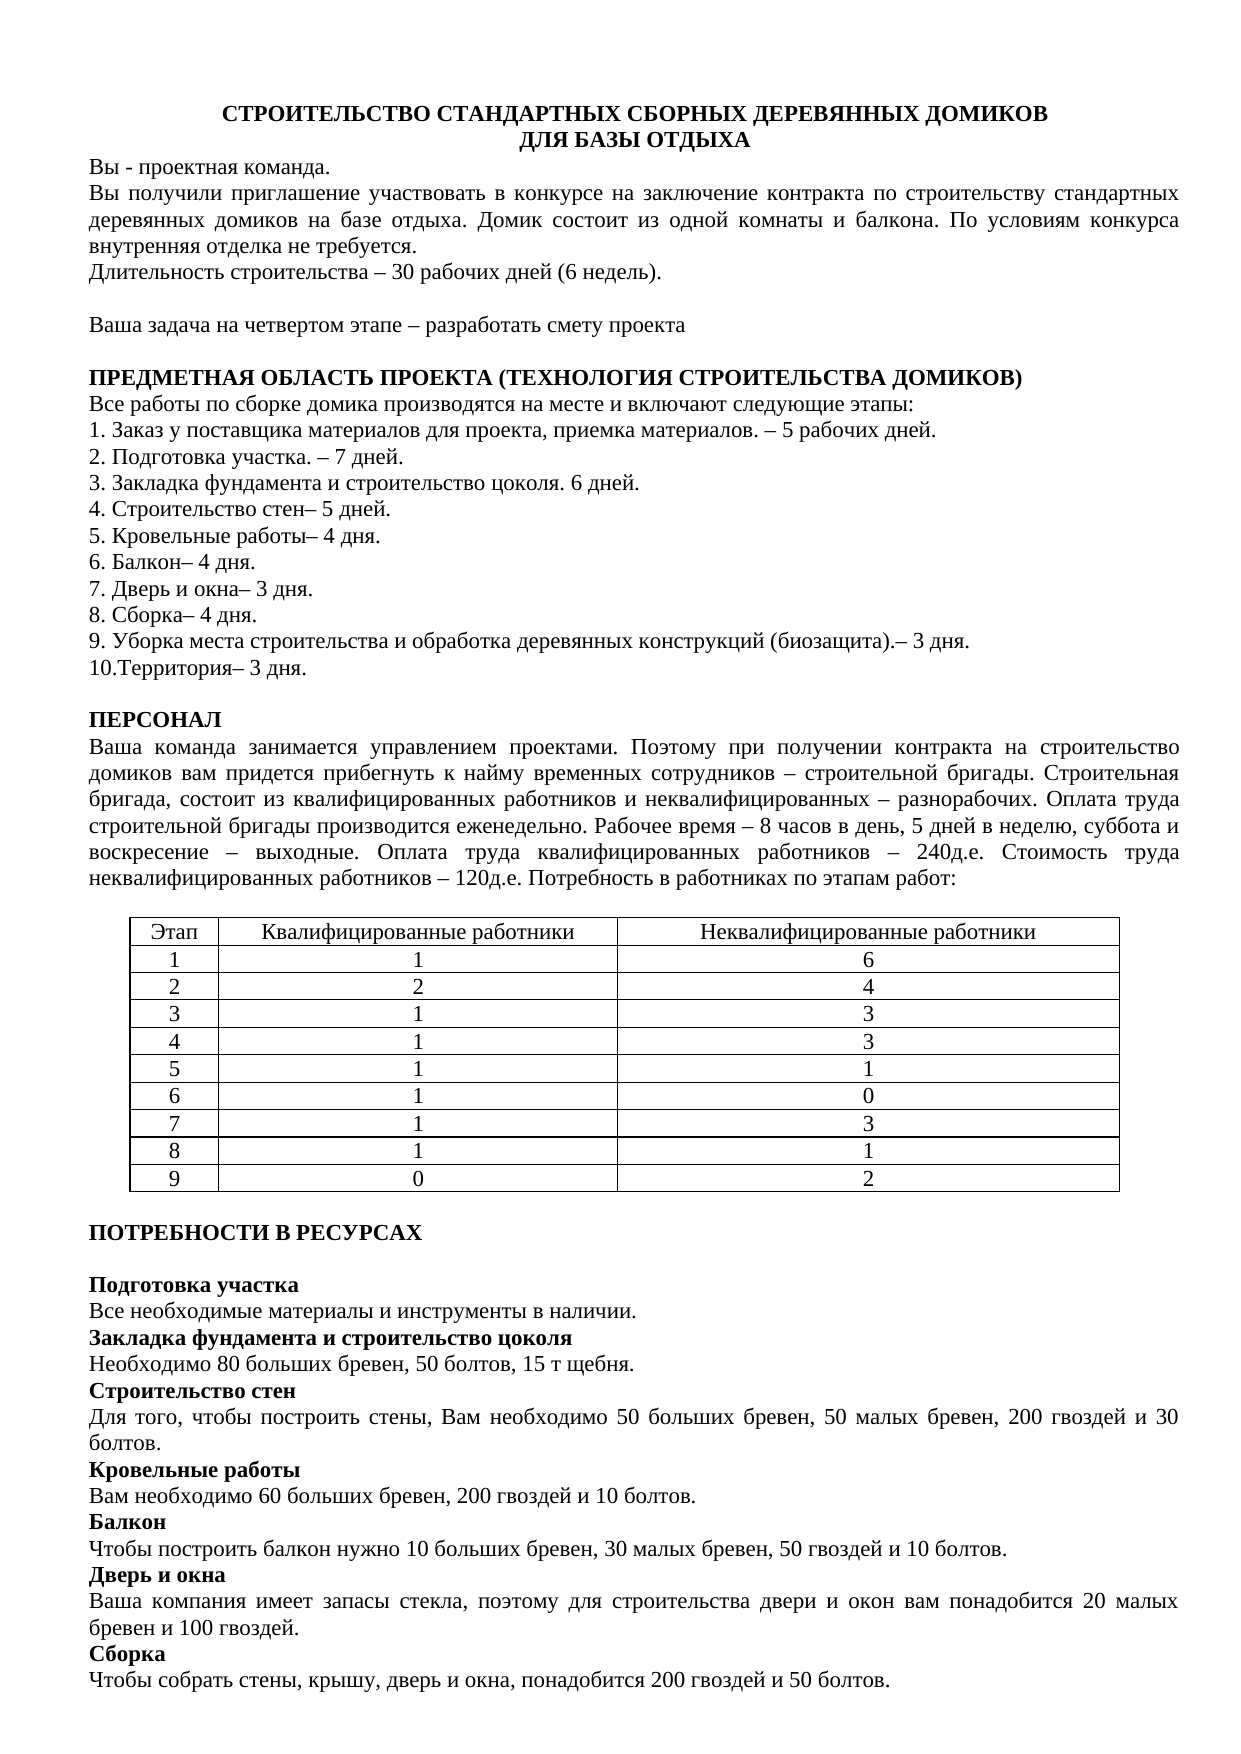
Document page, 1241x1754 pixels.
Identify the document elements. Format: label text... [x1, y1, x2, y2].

text Все работы по сборке домика производятся на месте и включают следующие этапы: [89, 390, 1181, 416]
text 1. Заказ у поставщика материалов для проекта, приемка материалов. – 5 рабочих дней. [89, 416, 1181, 443]
table_cell 2 [618, 1165, 1119, 1191]
table_cell 3 [618, 1000, 1119, 1027]
table_header Неквалифицированные работники [618, 918, 1119, 944]
text Вам необходимо 60 больших бревен, 200 гвоздей и 10 болтов. [89, 1482, 1181, 1508]
table_cell 5 [131, 1055, 218, 1082]
text 8. Сборка– 4 дня. [89, 601, 1181, 627]
text 4. Строительство стен– 5 дней. [89, 496, 1181, 522]
text Все необходимые материалы и инструменты в наличии. [89, 1298, 1181, 1324]
table_cell 6 [131, 1083, 218, 1109]
text Необходимо 80 больших бревен, 50 болтов, 15 т щебня. [89, 1350, 1181, 1377]
text Ваша компания имеет запасы стекла, поэтому для строительства двери и окон вам понадобится 20 малых бревен и 100 гвоздей. [89, 1587, 1181, 1640]
table_cell 1 [219, 1083, 617, 1109]
table_cell 1 [131, 946, 218, 972]
text 10.Территория– 3 дня. [89, 654, 1181, 680]
table_cell 3 [618, 1028, 1119, 1054]
text ДЛЯ БАЗЫ ОТДЫХА [89, 127, 1181, 153]
text 6. Балкон– 4 дня. [89, 548, 1181, 574]
table_cell 3 [618, 1110, 1119, 1136]
table_cell 1 [618, 1055, 1119, 1082]
table_cell 6 [618, 946, 1119, 972]
text Ваша задача на четвертом этапе – разработать смету проекта [89, 311, 1181, 337]
table_cell 9 [131, 1165, 218, 1191]
table_cell 0 [219, 1165, 617, 1191]
text Для того, чтобы построить стены, Вам необходимо 50 больших бревен, 50 малых бревен, 200 гвоздей и 30 болтов. [89, 1403, 1181, 1456]
text Строительство стен [89, 1377, 1181, 1403]
table_cell 1 [219, 1110, 617, 1136]
table_cell 3 [131, 1000, 218, 1027]
table_header Этап [131, 918, 218, 944]
text Вы получили приглашение участвовать в конкурсе на заключение контракта по строительству стандартных деревянных домиков на базе отдыха. Домик состоит из одной комнаты и балкона. По условиям конкурса внутренняя отделка не требуется. [89, 179, 1181, 258]
text Балкон [89, 1508, 1181, 1535]
table_cell 1 [219, 1055, 617, 1082]
text ПЕРСОНАЛ [89, 706, 1181, 733]
table_cell 4 [618, 973, 1119, 999]
text Длительность строительства – 30 рабочих дней (6 недель). [89, 258, 1181, 285]
text Закладка фундамента и строительство цоколя [89, 1324, 1181, 1350]
table_cell 1 [219, 1000, 617, 1027]
text ПОТРЕБНОСТИ В РЕСУРСАХ [89, 1218, 1181, 1245]
text Дверь и окна [89, 1561, 1181, 1587]
text 9. Уборка места строительства и обработка деревянных конструкций (биозащита).– 3 дня. [89, 627, 1181, 654]
table_cell 2 [131, 973, 218, 999]
text Подготовка участка [89, 1271, 1181, 1298]
text Вы - проектная команда. [89, 153, 1181, 179]
table_cell 2 [219, 973, 617, 999]
text Ваша команда занимается управлением проектами. Поэтому при получении контракта на строительство домиков вам придется прибегнуть к найму временных сотрудников – строительной бригады. Строительная бригада, состоит из квалифицированных работников и неквалифицированных – разнорабочих. Оплата труда строительной бригады производится еженедельно. Рабочее время – 8 часов в день, 5 дней в неделю, суббота и воскресение – выходные. Оплата труда квалифицированных работников – 240д.е. Стоимость труда неквалифицированных работников – 120д.е. Потребность в работниках по этапам работ: [89, 733, 1181, 891]
table_cell 1 [219, 1028, 617, 1054]
table_cell 1 [219, 1138, 617, 1164]
text 2. Подготовка участка. – 7 дней. [89, 443, 1181, 469]
text Сборка [89, 1640, 1181, 1667]
table_cell 8 [131, 1138, 218, 1164]
table_header Квалифицированные работники [219, 918, 617, 944]
table_cell 0 [618, 1083, 1119, 1109]
text 3. Закладка фундамента и строительство цоколя. 6 дней. [89, 469, 1181, 496]
text СТРОИТЕЛЬСТВО СТАНДАРТНЫХ СБОРНЫХ ДЕРЕВЯННЫХ ДОМИКОВ [89, 100, 1181, 127]
text 5. Кровельные работы– 4 дня. [89, 522, 1181, 548]
table_cell 4 [131, 1028, 218, 1054]
text ПРЕДМЕТНАЯ ОБЛАСТЬ ПРОЕКТА (ТЕХНОЛОГИЯ СТРОИТЕЛЬСТВА ДОМИКОВ) [89, 364, 1181, 390]
text 7. Дверь и окна– 3 дня. [89, 574, 1181, 601]
table_cell 1 [618, 1138, 1119, 1164]
text Кровельные работы [89, 1456, 1181, 1482]
table_cell 7 [131, 1110, 218, 1136]
table_cell 1 [219, 946, 617, 972]
text Чтобы собрать стены, крышу, дверь и окна, понадобится 200 гвоздей и 50 болтов. [89, 1667, 1181, 1693]
text Чтобы построить балкон нужно 10 больших бревен, 30 малых бревен, 50 гвоздей и 10 болтов. [89, 1535, 1181, 1561]
